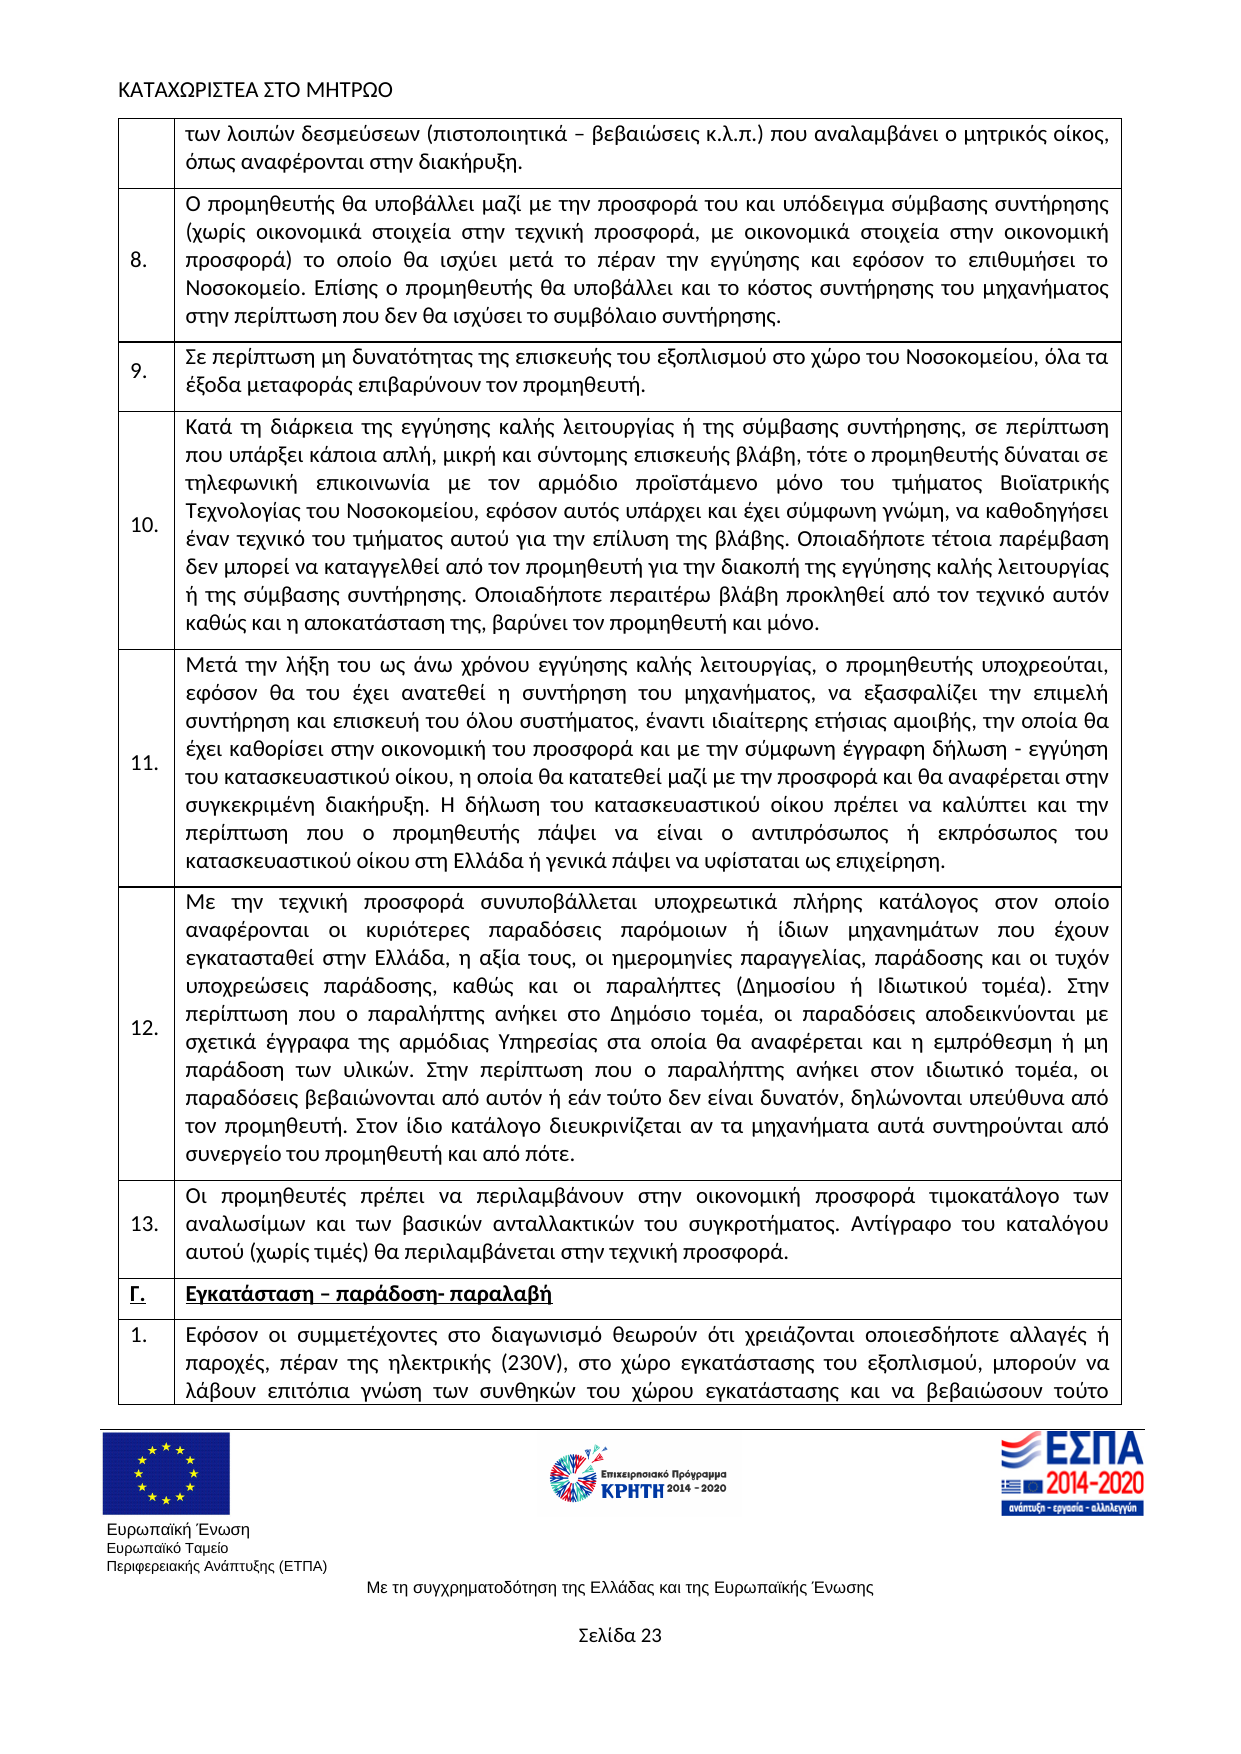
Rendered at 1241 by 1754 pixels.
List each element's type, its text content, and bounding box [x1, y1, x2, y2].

picture [537, 1430, 742, 1517]
table_cell 12. [119, 888, 174, 1180]
table_cell Με την τεχνική προσφορά συνυποβάλλεται υποχρεωτικά πλήρης κατάλογος στον οποίο αναφέρονται οι κυριότερες παραδόσεις παρόμοιων ή ίδιων μηχανημάτων που έχουν εγκατασταθεί στην Ελλάδα, η αξία τους, οι ημερομηνίες παραγγελίας, παράδοσης και οι τυχόν υποχρεώσεις παράδοσης, καθώς και οι παραλήπτες (Δημοσίου ή Ιδιωτικού τομέα). Στην περίπτωση που ο παραλήπτης ανήκει στο Δημόσιο τομέα, οι παραδόσεις αποδεικνύονται με σχετικά έγγραφα της αρμόδιας Υπηρεσίας στα οποία θα αναφέρεται και η εμπρόθεσμη ή μη παράδοση των υλικών. Στην περίπτωση που ο παραλήπτης ανήκει στον ιδιωτικό τομέα, οι παραδόσεις βεβαιώνονται από αυτόν ή εάν τούτο δεν είναι δυνατόν, δηλώνονται υπεύθυνα από τον προμηθευτή. Στον ίδιο κατάλογο διευκρινίζεται αν τα μηχανήματα αυτά συντηρούνται από συνεργείο του προμηθευτή και από πότε. [175, 888, 1121, 1180]
picture [100, 1430, 232, 1517]
table_cell 1. [119, 1320, 174, 1404]
picture [1001, 1431, 1144, 1516]
table_cell 11. [119, 650, 174, 886]
table_cell Μετά την λήξη του ως άνω χρόνου εγγύησης καλής λειτουργίας, ο προμηθευτής υποχρεούται, εφόσον θα του έχει ανατεθεί η συντήρηση του μηχανήματος, να εξασφαλίζει την επιμελή συντήρηση και επισκευή του όλου συστήματος, έναντι ιδιαίτερης ετήσιας αμοιβής, την οποία θα έχει καθορίσει στην οικονομική του προσφορά και με την σύμφωνη έγγραφη δήλωση - εγγύηση του κατασκευαστικού οίκου, η οποία θα κατατεθεί μαζί με την προσφορά και θα αναφέρεται στην συγκεκριμένη διακήρυξη. Η δήλωση του κατασκευαστικού οίκου πρέπει να καλύπτει και την περίπτωση που ο προμηθευτής πάψει να είναι ο αντιπρόσωπος ή εκπρόσωπος του κατασκευαστικού οίκου στη Ελλάδα ή γενικά πάψει να υφίσταται ως επιχείρηση. [175, 650, 1121, 886]
table_cell Οι προμηθευτές πρέπει να περιλαμβάνουν στην οικονομική προσφορά τιμοκατάλογο των αναλωσίμων και των βασικών ανταλλακτικών του συγκροτήματος. Αντίγραφο του καταλόγου αυτού (χωρίς τιμές) θα περιλαμβάνεται στην τεχνική προσφορά. [175, 1181, 1121, 1278]
table_cell 13. [119, 1181, 174, 1278]
table_cell 8. [119, 189, 174, 341]
table_cell Γ. [119, 1279, 174, 1319]
table_cell Κατά τη διάρκεια της εγγύησης καλής λειτουργίας ή της σύμβασης συντήρησης, σε περίπτωση που υπάρξει κάποια απλή, μικρή και σύντομης επισκευής βλάβη, τότε ο προμηθευτής δύναται σε τηλεφωνική επικοινωνία με τον αρμόδιο προϊστάμενο μόνο του τμήματος Βιοϊατρικής Τεχνολογίας του Νοσοκομείου, εφόσον αυτός υπάρχει και έχει σύμφωνη γνώμη, να καθοδηγήσει έναν τεχνικό του τμήματος αυτού για την επίλυση της βλάβης. Οποιαδήποτε τέτοια παρέμβαση δεν μπορεί να καταγγελθεί από τον προμηθευτή για την διακοπή της εγγύησης καλής λειτουργίας ή της σύμβασης συντήρησης. Οποιαδήποτε περαιτέρω βλάβη προκληθεί από τον τεχνικό αυτόν καθώς και η αποκατάσταση της, βαρύνει τον προμηθευτή και μόνο. [175, 412, 1121, 649]
table_cell Ο προμηθευτής θα υποβάλλει μαζί με την προσφορά του και υπόδειγμα σύμβασης συντήρησης (χωρίς οικονομικά στοιχεία στην τεχνική προσφορά, με οικονομικά στοιχεία στην οικονομική προσφορά) το οποίο θα ισχύει μετά το πέραν την εγγύησης και εφόσον το επιθυμήσει το Νοσοκομείο. Επίσης ο προμηθευτής θα υποβάλλει και το κόστος συντήρησης του μηχανήματος στην περίπτωση που δεν θα ισχύσει το συμβόλαιο συντήρησης. [175, 189, 1121, 341]
table_cell 9. [119, 343, 174, 411]
table_cell Εγκατάσταση – παράδοση- παραλαβή [175, 1279, 1121, 1319]
table_cell Σε περίπτωση μη δυνατότητας της επισκευής του εξοπλισμού στο χώρο του Νοσοκομείου, όλα τα έξοδα μεταφοράς επιβαρύνουν τον προμηθευτή. [175, 343, 1121, 411]
table_cell 7. [119, 119, 174, 188]
table_cell 10. [119, 412, 174, 649]
